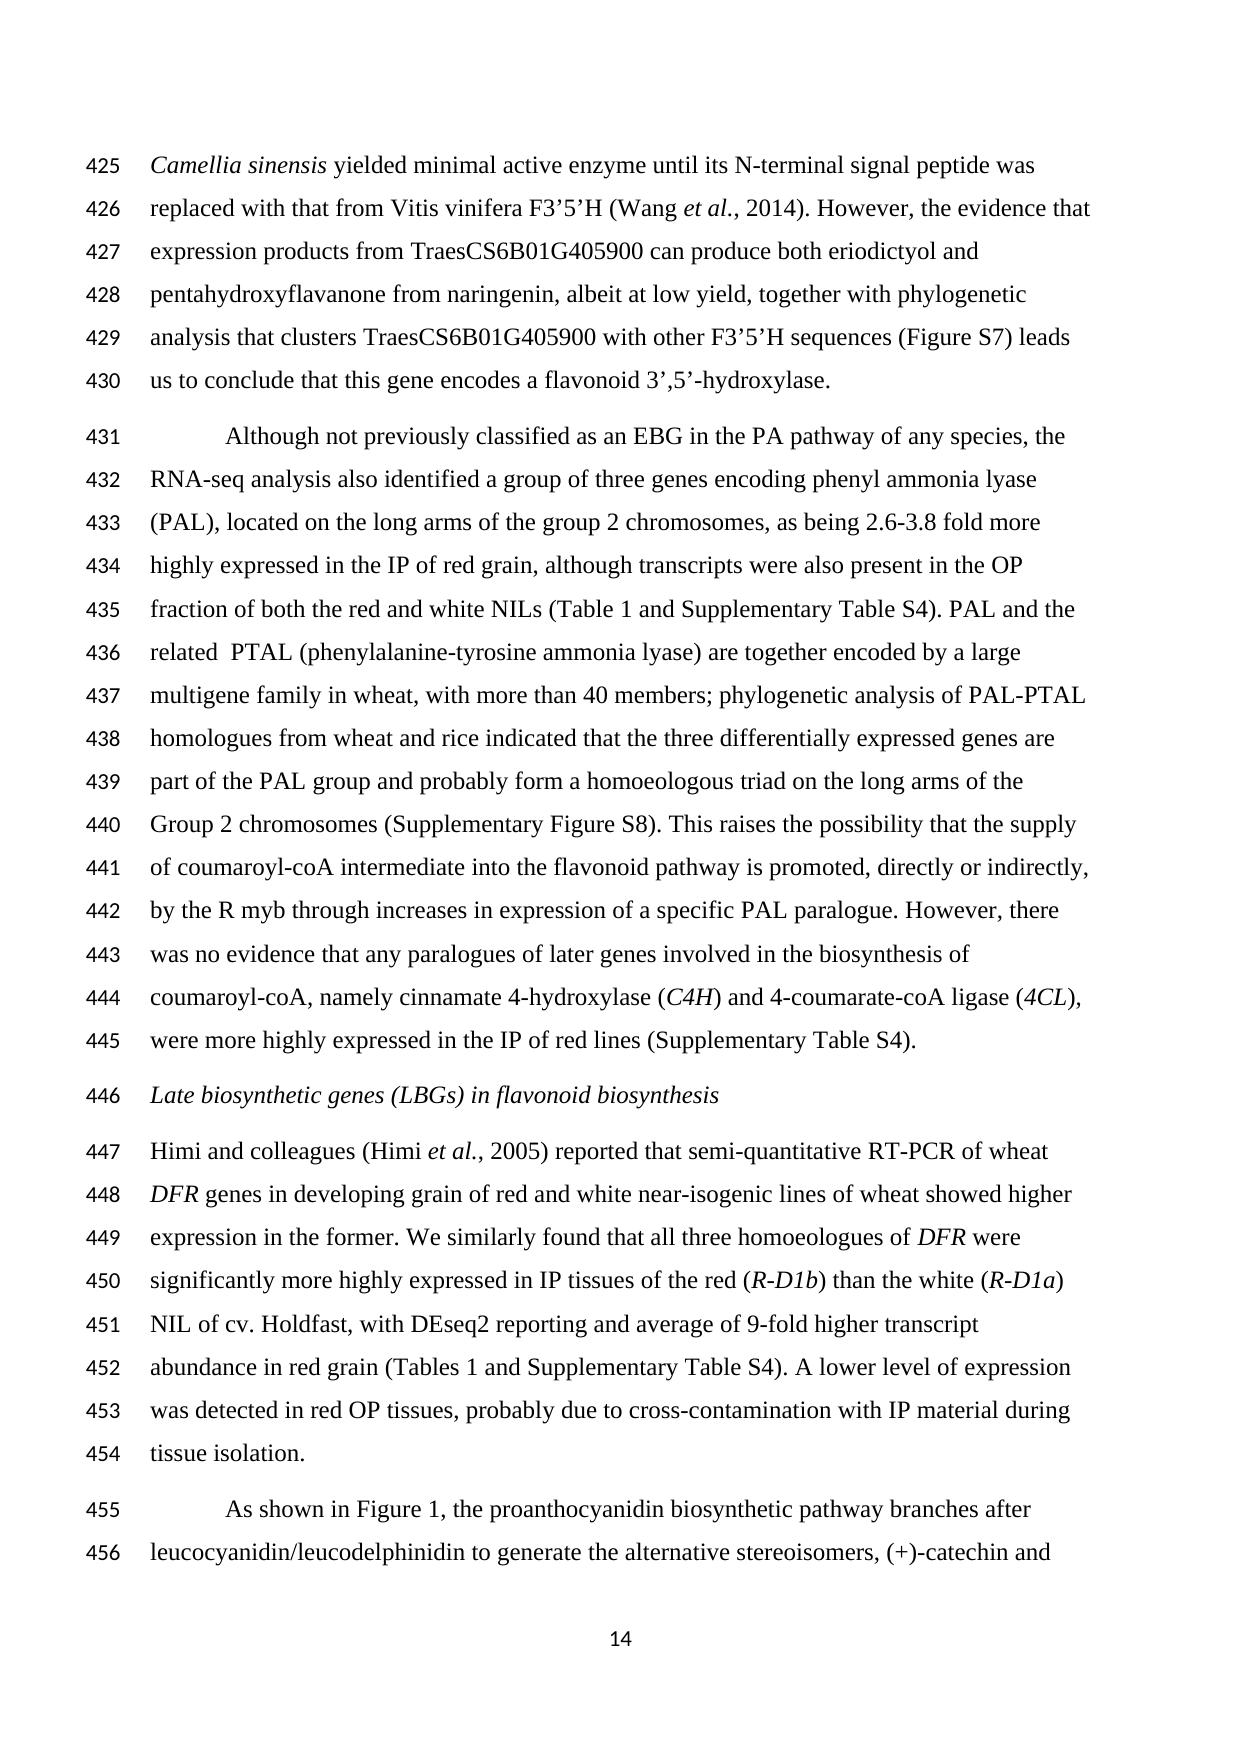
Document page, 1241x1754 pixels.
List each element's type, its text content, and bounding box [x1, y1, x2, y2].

text Although not previously classified as an EBG in the PA pathway of any species, the RNA-seq analysis also identified a group of three genes encoding phenyl ammonia lyase (PAL), located on the long arms of the group 2 chromosomes, as being 2.6-3.8 fold more highly expressed in the IP of red grain, although transcripts were also present in the OP fraction of both the red and white NILs (Table 1 and Supplementary Table S4). PAL and the related PTAL (phenylalanine-tyrosine ammonia lyase) are together encoded by a large multigene family in wheat, with more than 40 members; phylogenetic analysis of PAL-PTAL homologues from wheat and rice indicated that the three differentially expressed genes are part of the PAL group and probably form a homoeologous triad on the long arms of the Group 2 chromosomes (Supplementary Figure S8). This raises the possibility that the supply of coumaroyl-coA intermediate into the flavonoid pathway is promoted, directly or indirectly, by the R myb through increases in expression of a specific PAL paralogue. However, there was no evidence that any paralogues of later genes involved in the biosynthesis of coumaroyl-coA, namely cinnamate 4-hydroxylase (C4H) and 4-coumarate-coA ligase (4CL), were more highly expressed in the IP of red lines (Supplementary Table S4). [150, 421, 1090, 1054]
text Himi and colleagues (Himi et al., 2005) reported that semi-quantitative RT-PCR of wheat DFR genes in developing grain of red and white near-isogenic lines of wheat showed higher expression in the former. We similarly found that all three homoeologues of DFR were significantly more highly expressed in IP tissues of the red (R-D1b) than the white (R-D1a) NIL of cv. Holdfast, with DEseq2 reporting and average of 9-fold higher transcript abundance in red grain (Tables 1 and Supplementary Table S4). A lower level of expression was detected in red OP tissues, probably due to cross-contamination with IP material during tissue isolation. [150, 1136, 1090, 1467]
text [150, 150, 1090, 394]
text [150, 1494, 1090, 1566]
text Late biosynthetic genes (LBGs) in flavonoid biosynthesis [150, 1081, 1090, 1109]
